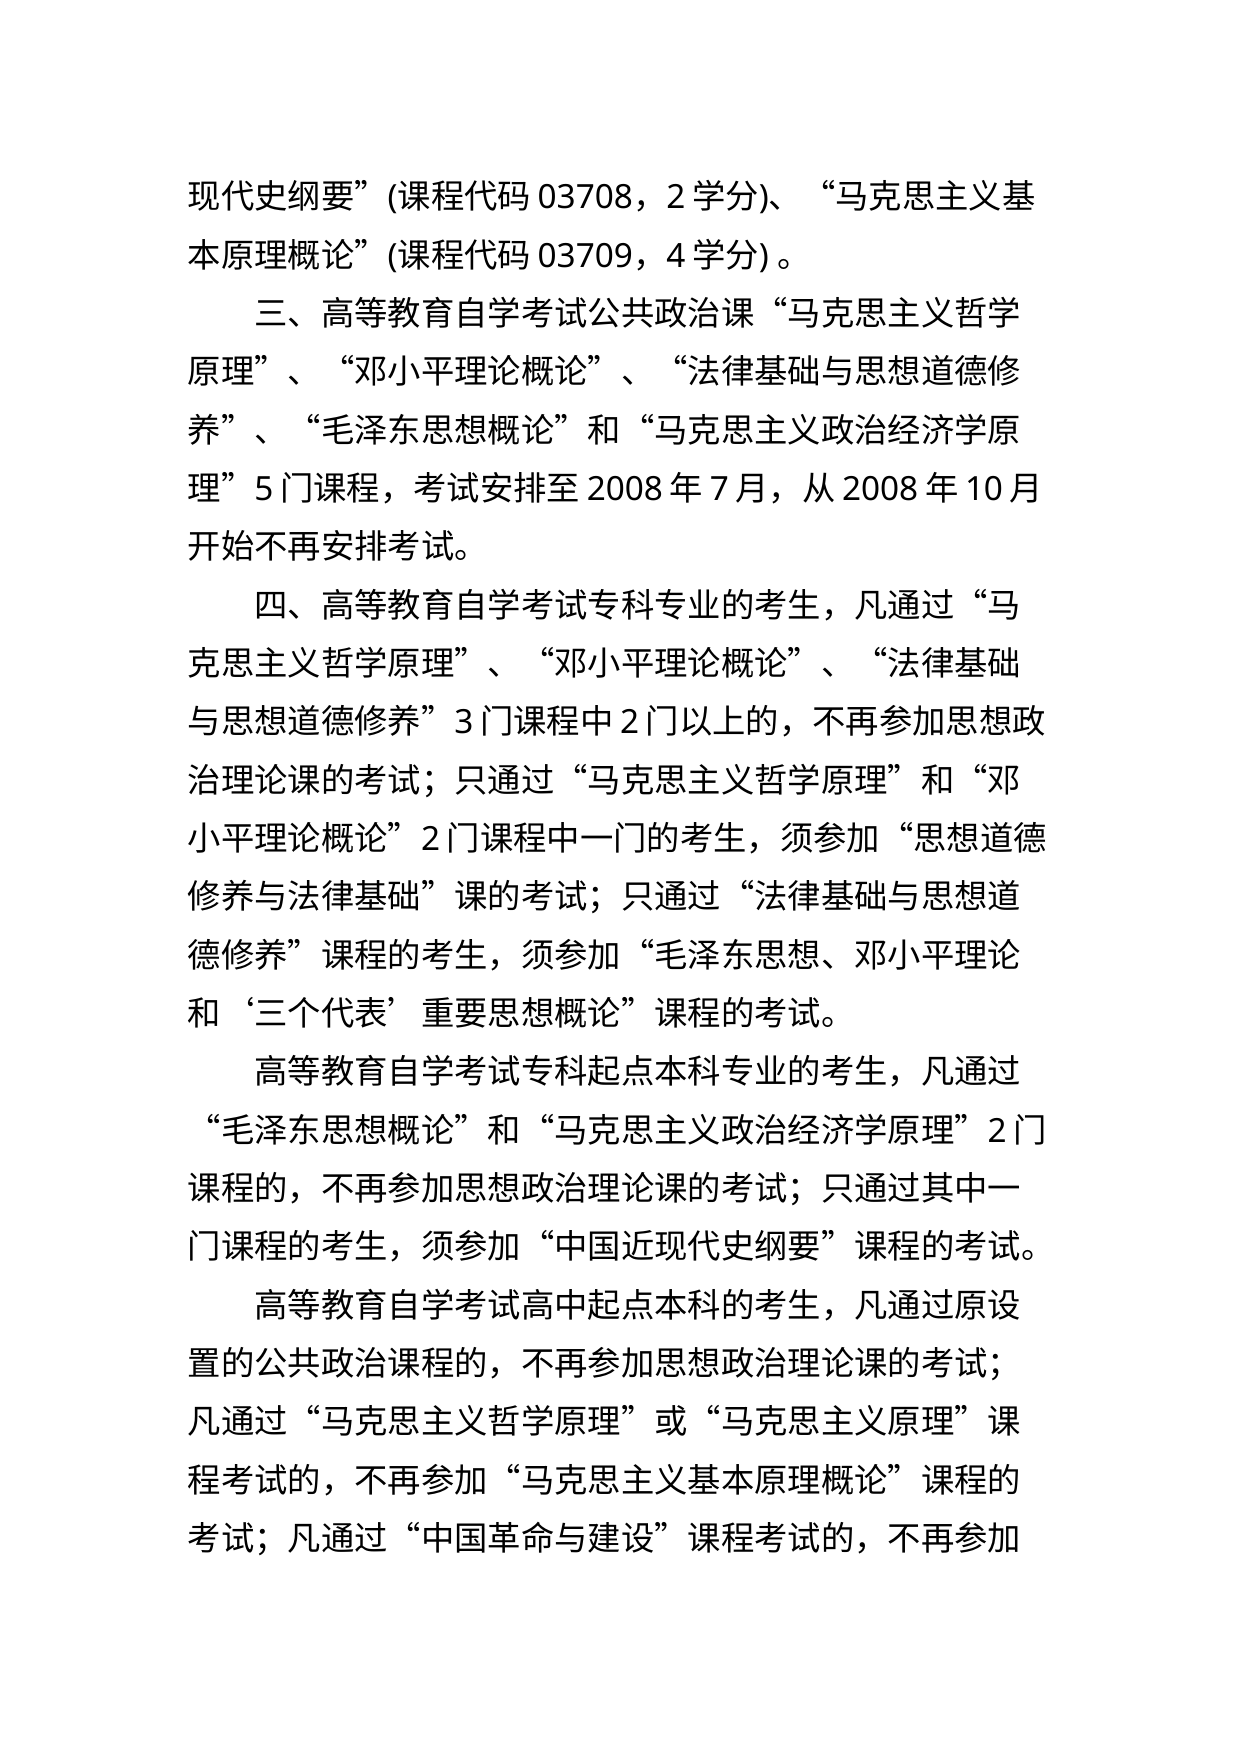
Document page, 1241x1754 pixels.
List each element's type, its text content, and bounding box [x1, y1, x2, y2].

text 三、高等教育自学考试公共政治课“马克思主义哲学原理”、“邓小平理论概论”、“法律基础与思想道德修养”、“毛泽东思想概论”和“马克思主义政治经济学原理”5门课程，考试安排至2008年7月，从2008年10月开始不再安排考试。 [187, 279, 1053, 570]
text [187, 162, 1053, 279]
text 高等教育自学考试专科起点本科专业的考生，凡通过“毛泽东思想概论”和“马克思主义政治经济学原理”2门课程的，不再参加思想政治理论课的考试；只通过其中一门课程的考生，须参加“中国近现代史纲要”课程的考试。 [187, 1037, 1053, 1270]
text 四、高等教育自学考试专科专业的考生，凡通过“马克思主义哲学原理”、“邓小平理论概论”、“法律基础与思想道德修养”3门课程中2门以上的，不再参加思想政治理论课的考试；只通过“马克思主义哲学原理”和“邓小平理论概论”2门课程中一门的考生，须参加“思想道德修养与法律基础”课的考试；只通过“法律基础与思想道德修养”课程的考生，须参加“毛泽东思想、邓小平理论和‘三个代表’重要思想概论”课程的考试。 [187, 570, 1053, 1037]
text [187, 1270, 1053, 1562]
